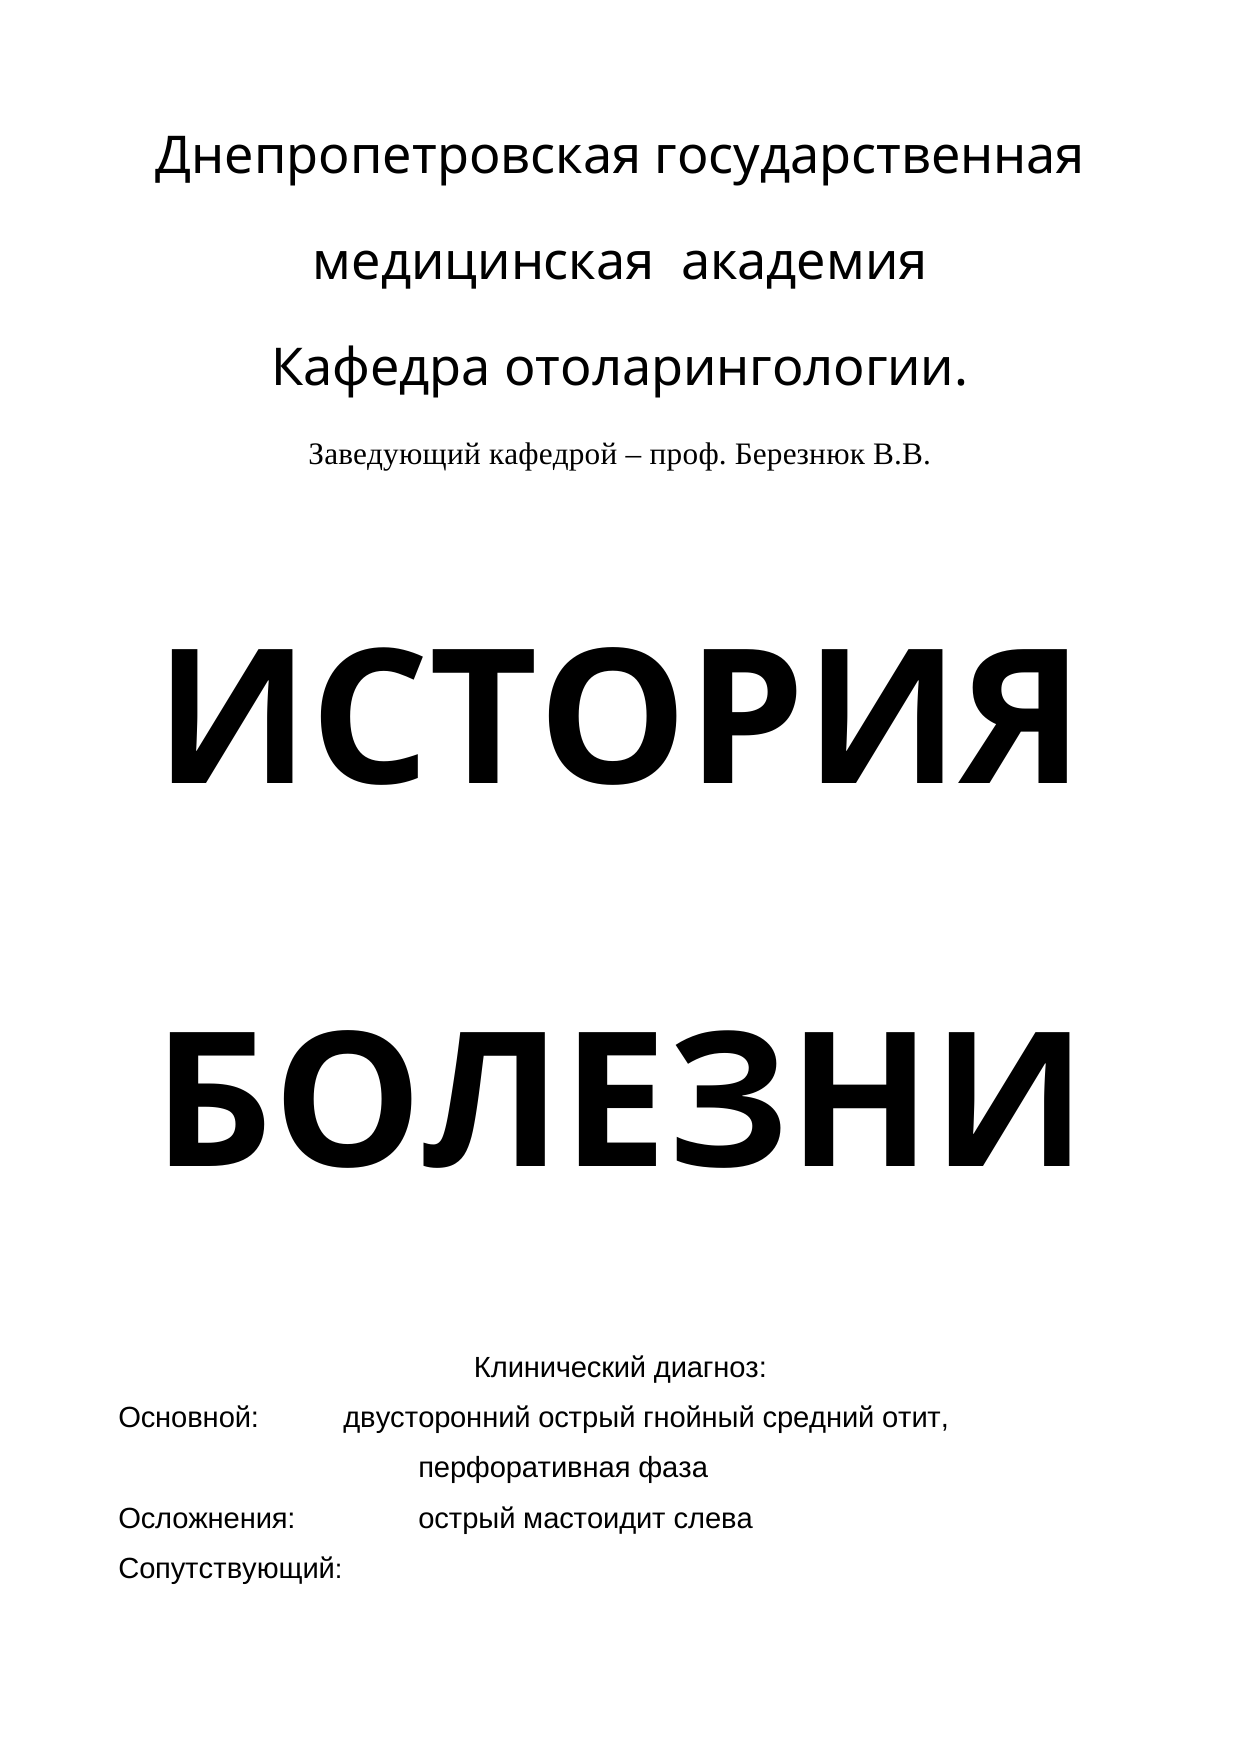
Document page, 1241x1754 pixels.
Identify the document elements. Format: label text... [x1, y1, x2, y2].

subtitle Кафедра отоларингологии. [118, 329, 1122, 400]
text Основной: двусторонний острый гнойный средний отит, [118, 1400, 1122, 1433]
subtitle Заведующий кафедрой – проф. Березнюк В.В. [118, 435, 1122, 472]
text Осложнения: острый мастоидит слева [118, 1501, 1122, 1534]
text Клинический диагноз: [118, 1349, 1122, 1383]
subtitle ИСТОРИЯ БОЛЕЗНИ [118, 583, 1122, 1222]
title Днепропетровская государственная медицинская академия [118, 118, 1122, 294]
text Сопутствующий: [118, 1551, 1122, 1584]
text перфоративная фаза [343, 1450, 1122, 1484]
